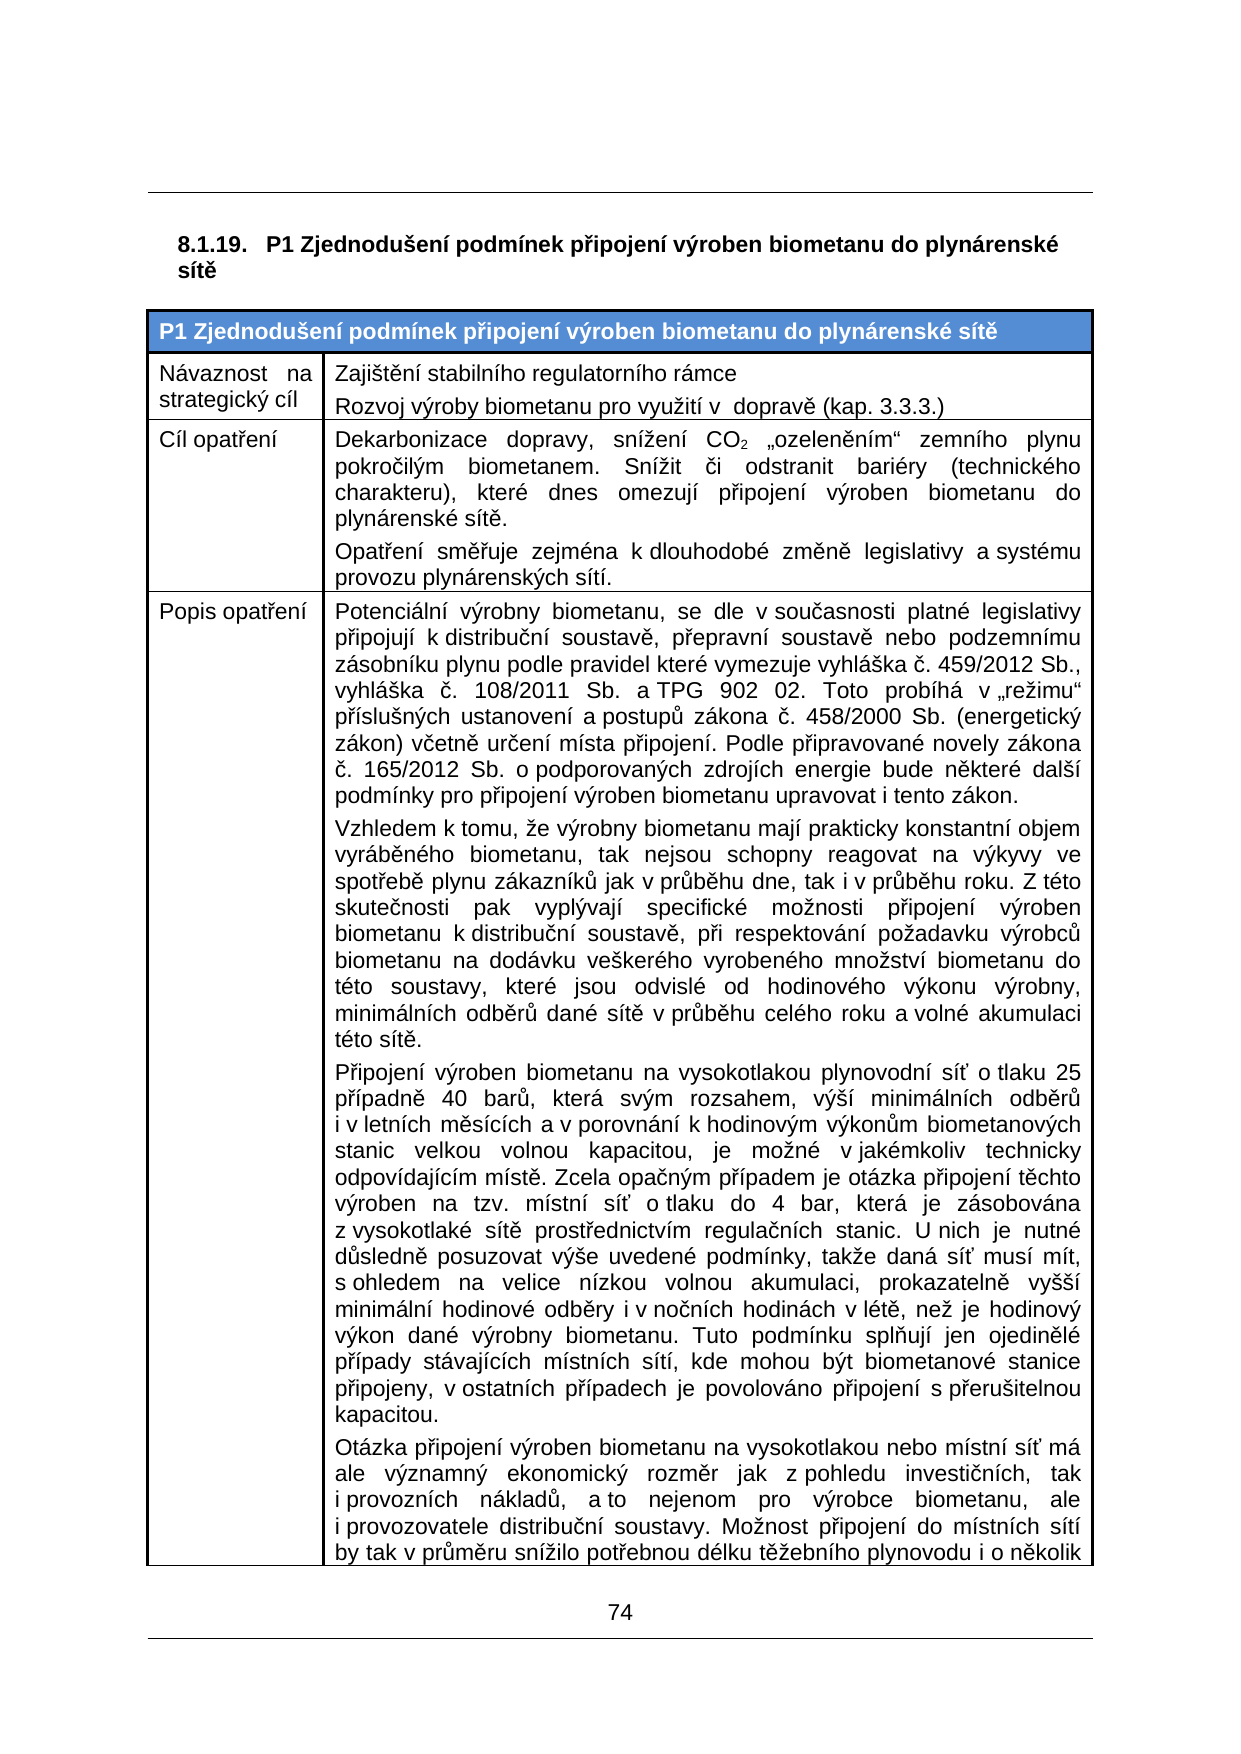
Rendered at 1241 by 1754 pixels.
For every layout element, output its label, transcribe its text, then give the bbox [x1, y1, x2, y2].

table_cell Popis opatření [149, 592, 322, 1565]
table_cell Návaznost na strategický cíl [149, 354, 322, 419]
table_cell Zajištění stabilního regulatorního rámce Rozvoj výroby biometanu pro využití v dopravě (kap. 3.3.3.) [325, 354, 1091, 419]
table_header P1 Zjednodušení podmínek připojení výroben biometanu do plynárenské sítě [149, 312, 1091, 351]
table_cell Dekarbonizace dopravy, snížení CO2 „ozeleněním“ zemního plynu pokročilým biometanem. Snížit či odstranit bariéry (technického charakteru), které dnes omezují připojení výroben biometanu do plynárenské sítě. Opatření směřuje zejména k dlouhodobé změně legislativy a systému provozu plynárenských sítí. [325, 420, 1091, 591]
table_cell Cíl opatření [149, 420, 322, 591]
subtitle P1 Zjednodušení podmínek připojení výroben biometanu do plynárenské sítě [177, 231, 1093, 284]
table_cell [325, 592, 1091, 1565]
